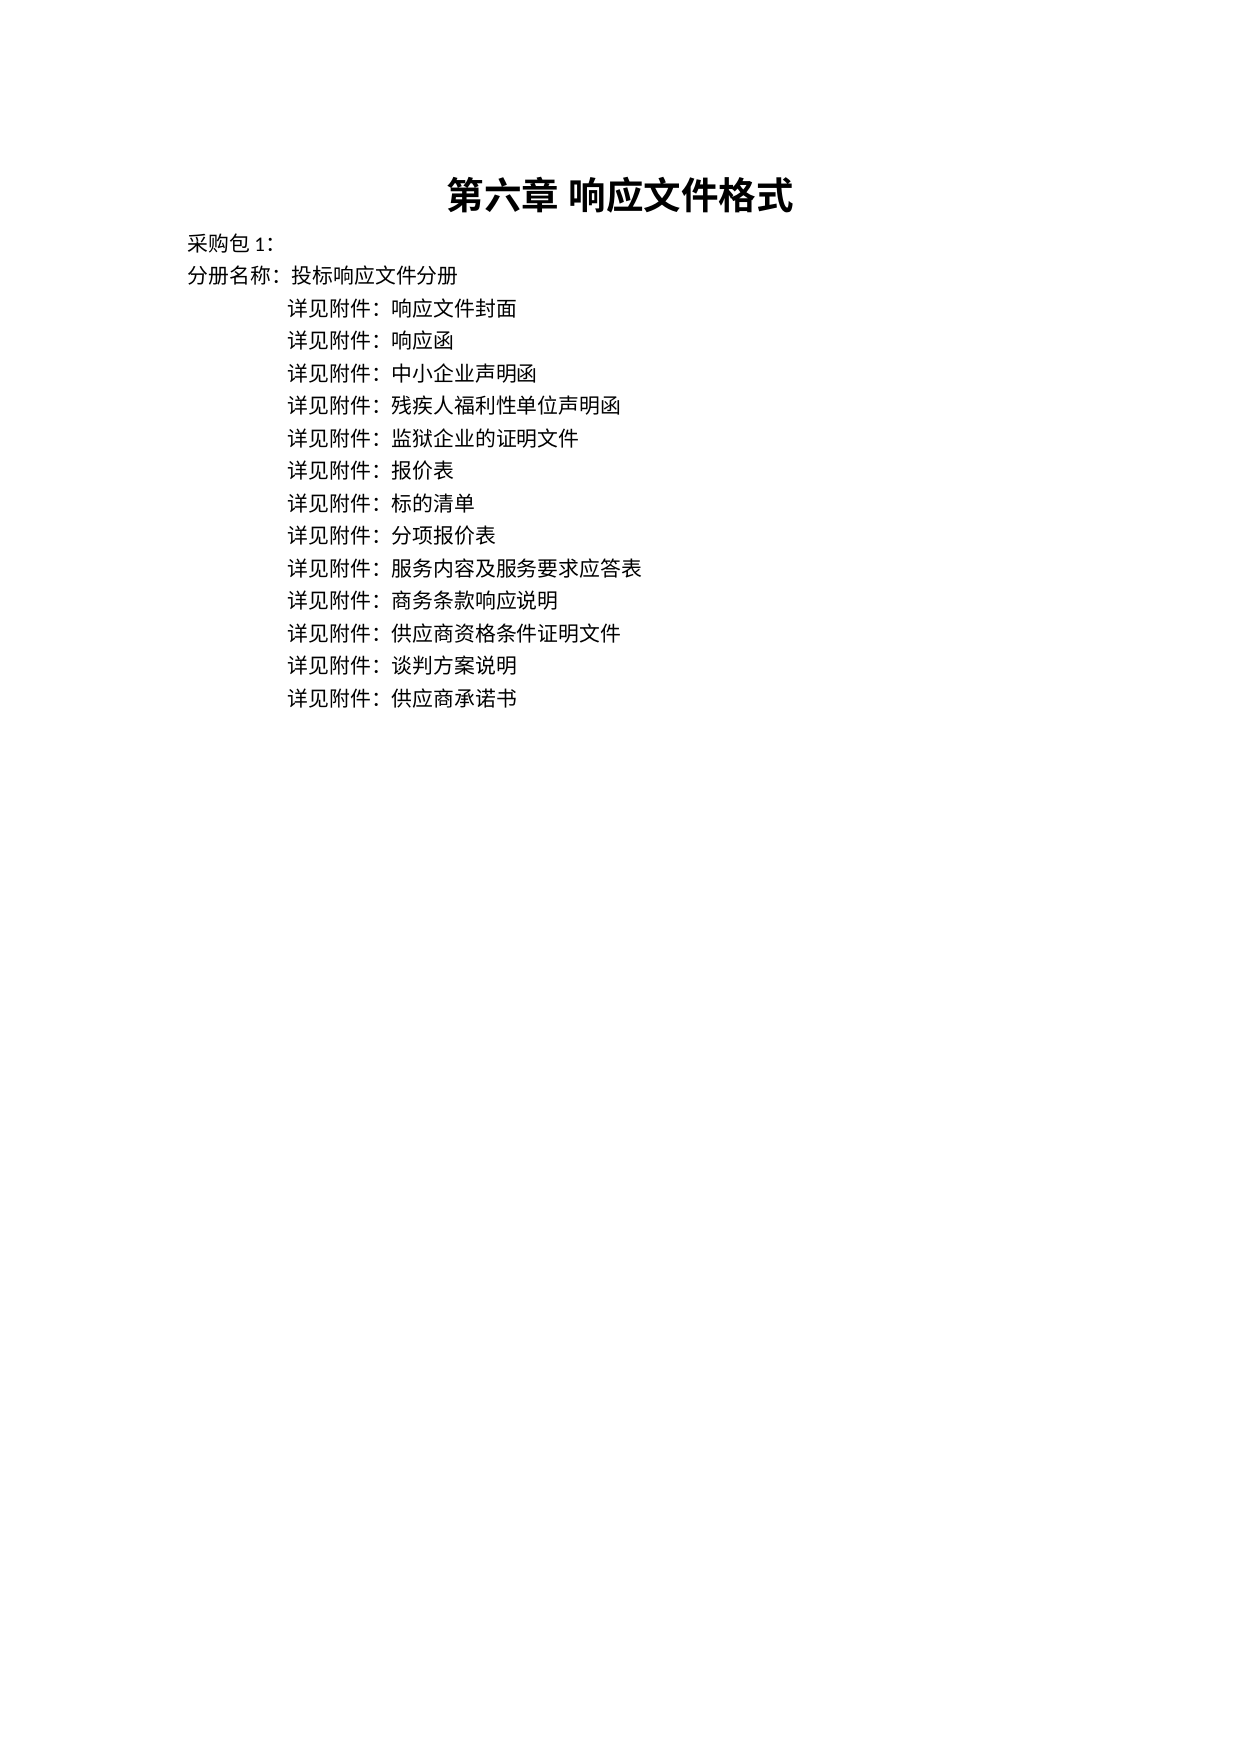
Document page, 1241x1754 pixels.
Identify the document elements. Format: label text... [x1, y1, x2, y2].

text 详见附件：报价表 [187, 454, 1053, 487]
text 详见附件：商务条款响应说明 [187, 584, 1053, 617]
text 详见附件：残疾人福利性单位声明函 [187, 389, 1053, 422]
text 第六章 响应文件格式 [187, 162, 1053, 227]
text 详见附件：服务内容及服务要求应答表 [187, 552, 1053, 584]
text 详见附件：供应商承诺书 [187, 682, 1053, 714]
text 分册名称：投标响应文件分册 [187, 259, 1053, 292]
text 详见附件：监狱企业的证明文件 [187, 422, 1053, 454]
text 采购包1： [187, 227, 1053, 259]
text 详见附件：分项报价表 [187, 519, 1053, 552]
text 详见附件：谈判方案说明 [187, 649, 1053, 682]
text 详见附件：标的清单 [187, 487, 1053, 519]
text 详见附件：供应商资格条件证明文件 [187, 617, 1053, 649]
text 详见附件：中小企业声明函 [187, 357, 1053, 389]
text 详见附件：响应函 [187, 324, 1053, 357]
text 详见附件：响应文件封面 [187, 292, 1053, 324]
